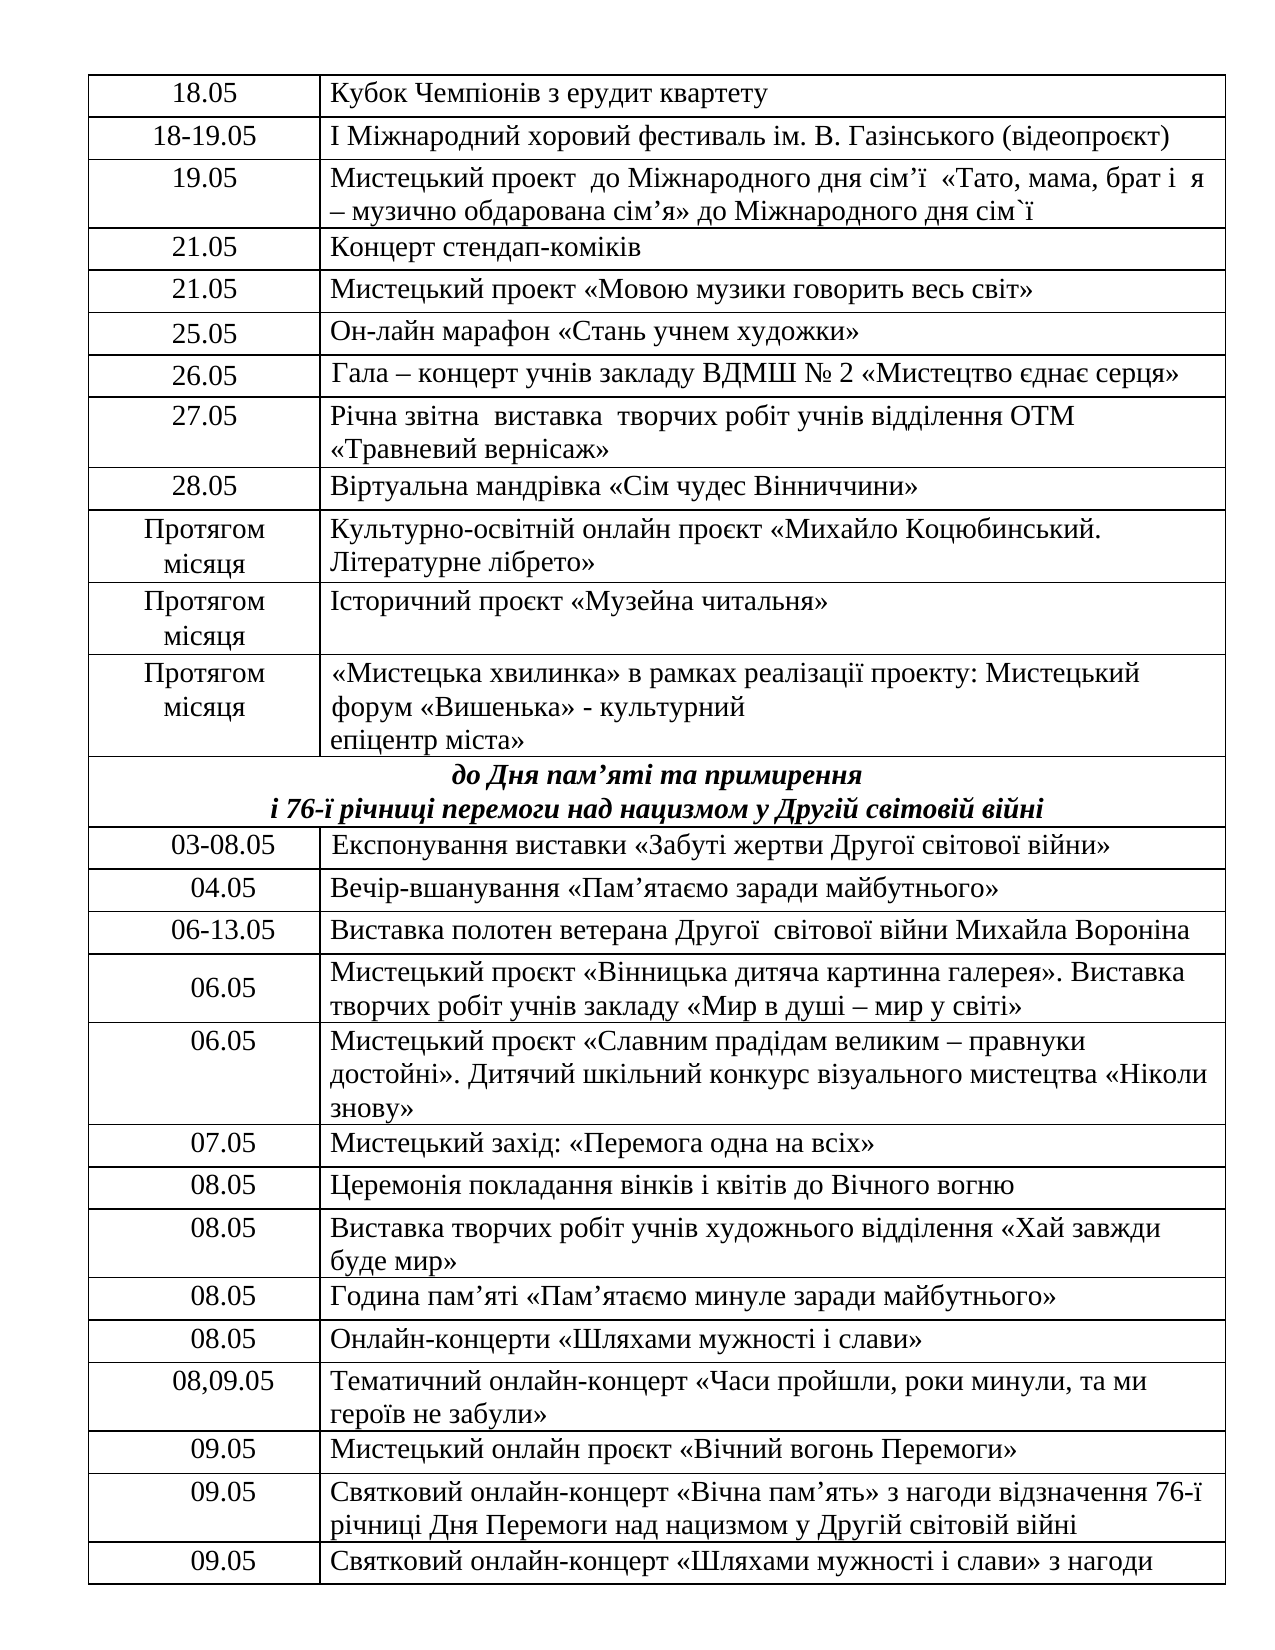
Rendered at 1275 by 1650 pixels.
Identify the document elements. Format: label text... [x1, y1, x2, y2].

table_cell 08.05 [89, 1210, 319, 1277]
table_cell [321, 1543, 1225, 1583]
table_cell 25.05 [89, 313, 319, 354]
table_cell Експонування виставки «Забуті жертви Другої світової війни» [321, 828, 1225, 868]
table_cell 06.05 [89, 1023, 319, 1124]
table_cell 04.05 [89, 870, 319, 911]
table_cell Річна звітна виставка творчих робіт учнів відділення ОТМ «Травневий вернісаж» [321, 398, 1225, 467]
table_cell Протягом місяця [89, 511, 319, 581]
table_cell Віртуальна мандрівка «Сім чудес Вінниччини» [321, 468, 1225, 509]
table_cell 27.05 [89, 398, 319, 467]
table_cell Година пам’яті «Пам’ятаємо минуле заради майбутнього» [321, 1278, 1225, 1319]
table_cell Онлайн-концерти «Шляхами мужності і слави» [321, 1321, 1225, 1361]
table_cell Мистецький проект до Міжнародного дня сім’ї «Тато, мама, брат і я – музично обдарована сім’я» до Міжнародного дня сім`ї [321, 160, 1225, 227]
table_cell Історичний проєкт «Музейна читальня» [321, 583, 1225, 653]
table_cell 03-08.05 [89, 828, 319, 868]
table_cell Тематичний онлайн-концерт «Часи пройшли, роки минули, та ми героїв не забули» [321, 1363, 1225, 1430]
table_cell 09.05 [89, 1543, 319, 1583]
table_cell 06.05 [89, 955, 319, 1021]
table_cell Мистецький захід: «Перемога одна на всіх» [321, 1125, 1225, 1166]
table_cell Вечір-вшанування «Пам’ятаємо заради майбутнього» [321, 870, 1225, 911]
table_cell Мистецький онлайн проєкт «Вічний вогонь Перемоги» [321, 1432, 1225, 1472]
table_cell 07.05 [89, 1125, 319, 1166]
table_cell Протягом місяця [89, 583, 319, 653]
table_cell 18-19.05 [89, 118, 319, 158]
table_cell Протягом місяця [89, 655, 319, 756]
table_cell Святковий онлайн-концерт «Вічна пам’ять» з нагоди відзначення 76-ї річниці Дня Перемоги над нацизмом у Другій світовій війні [321, 1474, 1225, 1541]
table_cell І Міжнародний хоровий фестиваль ім. В. Газінського (відеопроєкт) [321, 118, 1225, 158]
table_cell 26.05 [89, 356, 319, 396]
table_cell 09.05 [89, 1474, 319, 1541]
table_cell 08.05 [89, 1321, 319, 1361]
table_cell 08.05 [89, 1278, 319, 1319]
table_cell Мистецький проект «Мовою музики говорить весь світ» [321, 271, 1225, 312]
table_cell Мистецький проєкт «Славним прадідам великим – правнуки достойні». Дитячий шкільний конкурс візуального мистецтва «Ніколи знову» [321, 1023, 1225, 1124]
table_cell Концерт стендап-коміків [321, 229, 1225, 269]
table_cell Культурно-освітній онлайн проєкт «Михайло Коцюбинський. Літературне лібрето» [321, 511, 1225, 581]
table_cell 28.05 [89, 468, 319, 509]
table_cell «Мистецька хвилинка» в рамках реалізації проекту: Мистецький форум «Вишенька» - культурний епіцентр міста» [321, 655, 1225, 756]
table_cell 21.05 [89, 271, 319, 312]
table_cell Гала – концерт учнів закладу ВДМШ № 2 «Мистецтво єднає серця» [321, 356, 1225, 396]
table_cell 08,09.05 [89, 1363, 319, 1430]
table_cell 06-13.05 [89, 912, 319, 953]
table_cell 09.05 [89, 1432, 319, 1472]
table_cell 19.05 [89, 160, 319, 227]
table_cell Виставка творчих робіт учнів художнього відділення «Хай завжди буде мир» [321, 1210, 1225, 1277]
table_cell 21.05 [89, 229, 319, 269]
table_cell 08.05 [89, 1168, 319, 1208]
table_cell 18.05 [89, 76, 319, 116]
table_cell Мистецький проєкт «Вінницька дитяча картинна галерея». Виставка творчих робіт учнів закладу «Мир в душі – мир у світі» [321, 955, 1225, 1021]
table_cell Виставка полотен ветерана Другої світової війни Михайла Вороніна [321, 912, 1225, 953]
table_cell до Дня пам’яті та примирення і 76-ї річниці перемоги над нацизмом у Другій світовій війні [89, 757, 1225, 826]
table_cell Кубок Чемпіонів з ерудит квартету [321, 76, 1225, 116]
table_cell Церемонія покладання вінків і квітів до Вічного вогню [321, 1168, 1225, 1208]
table_cell Он-лайн марафон «Стань учнем художки» [321, 313, 1225, 354]
